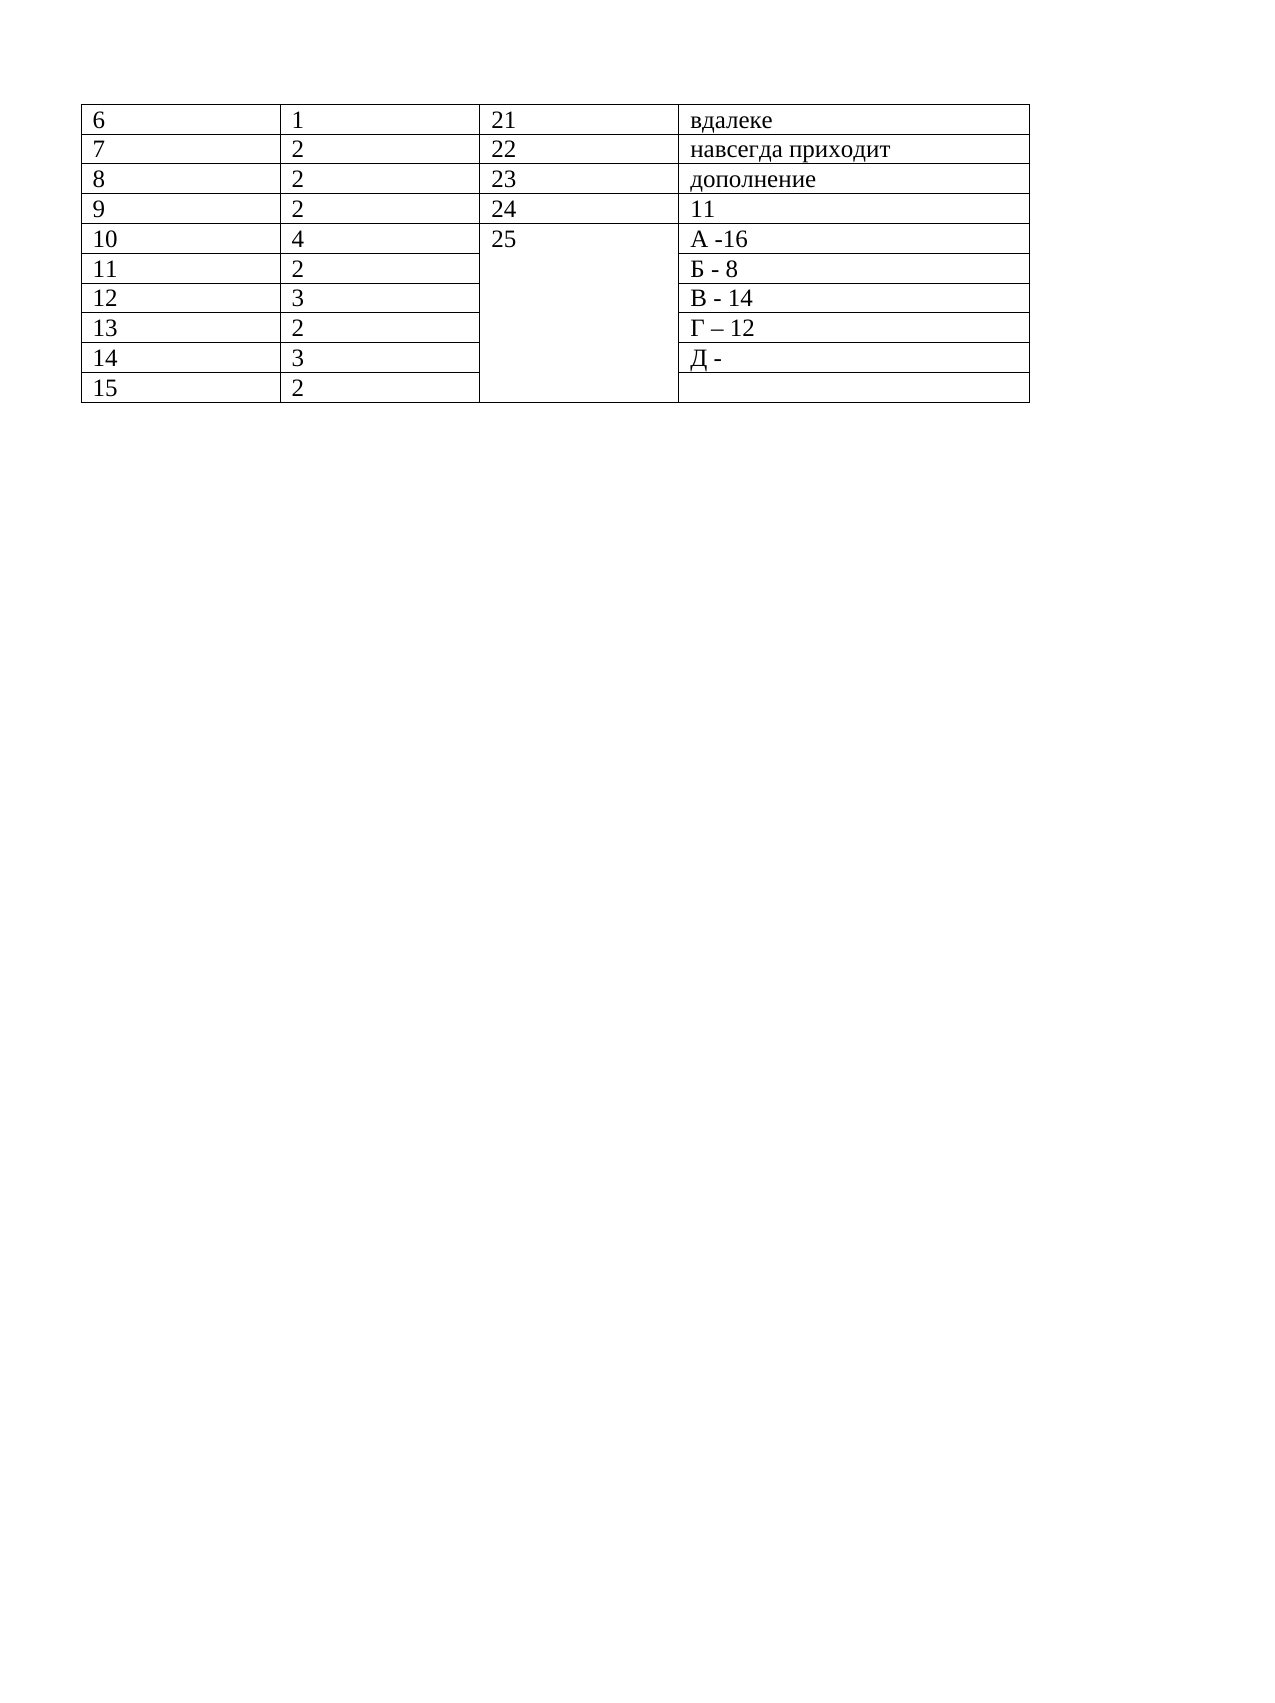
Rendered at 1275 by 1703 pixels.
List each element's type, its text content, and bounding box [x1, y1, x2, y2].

table_cell 8 [82, 164, 280, 193]
table_cell 13 [82, 313, 280, 342]
table_cell 15 [82, 373, 280, 402]
table_cell Б - 8 [679, 254, 1029, 282]
table_cell 7 [82, 135, 280, 163]
table_cell 2 [281, 373, 479, 402]
table_cell 4 [281, 224, 479, 253]
table_cell 2 [281, 254, 479, 282]
table_cell 3 [281, 284, 479, 312]
table_cell 23 [480, 164, 678, 193]
table_cell 10 [82, 224, 280, 253]
table_cell 11 [82, 254, 280, 282]
table_cell 24 [480, 194, 678, 223]
table_cell 22 [480, 135, 678, 163]
table_cell 6 [82, 105, 280, 133]
table_cell 1 [281, 105, 479, 133]
table_cell 9 [82, 194, 280, 223]
table_cell А -16 [679, 224, 1029, 253]
table_cell 2 [281, 164, 479, 193]
table_cell навсегда приходит [679, 135, 1029, 163]
table_cell 2 [281, 135, 479, 163]
table_cell 3 [281, 343, 479, 372]
table_cell 2 [281, 194, 479, 223]
table_cell В - 14 [679, 284, 1029, 312]
table_cell вдалеке [679, 105, 1029, 133]
table_cell дополнение [679, 164, 1029, 193]
table_cell 25 [480, 224, 678, 402]
table_cell 12 [82, 284, 280, 312]
table_cell 11 [679, 194, 1029, 223]
table_cell Г – 12 [679, 313, 1029, 342]
table_cell 14 [82, 343, 280, 372]
table_cell [679, 373, 1029, 402]
table_cell 21 [480, 105, 678, 133]
table_cell 2 [281, 313, 479, 342]
table_cell Д - [679, 343, 1029, 372]
